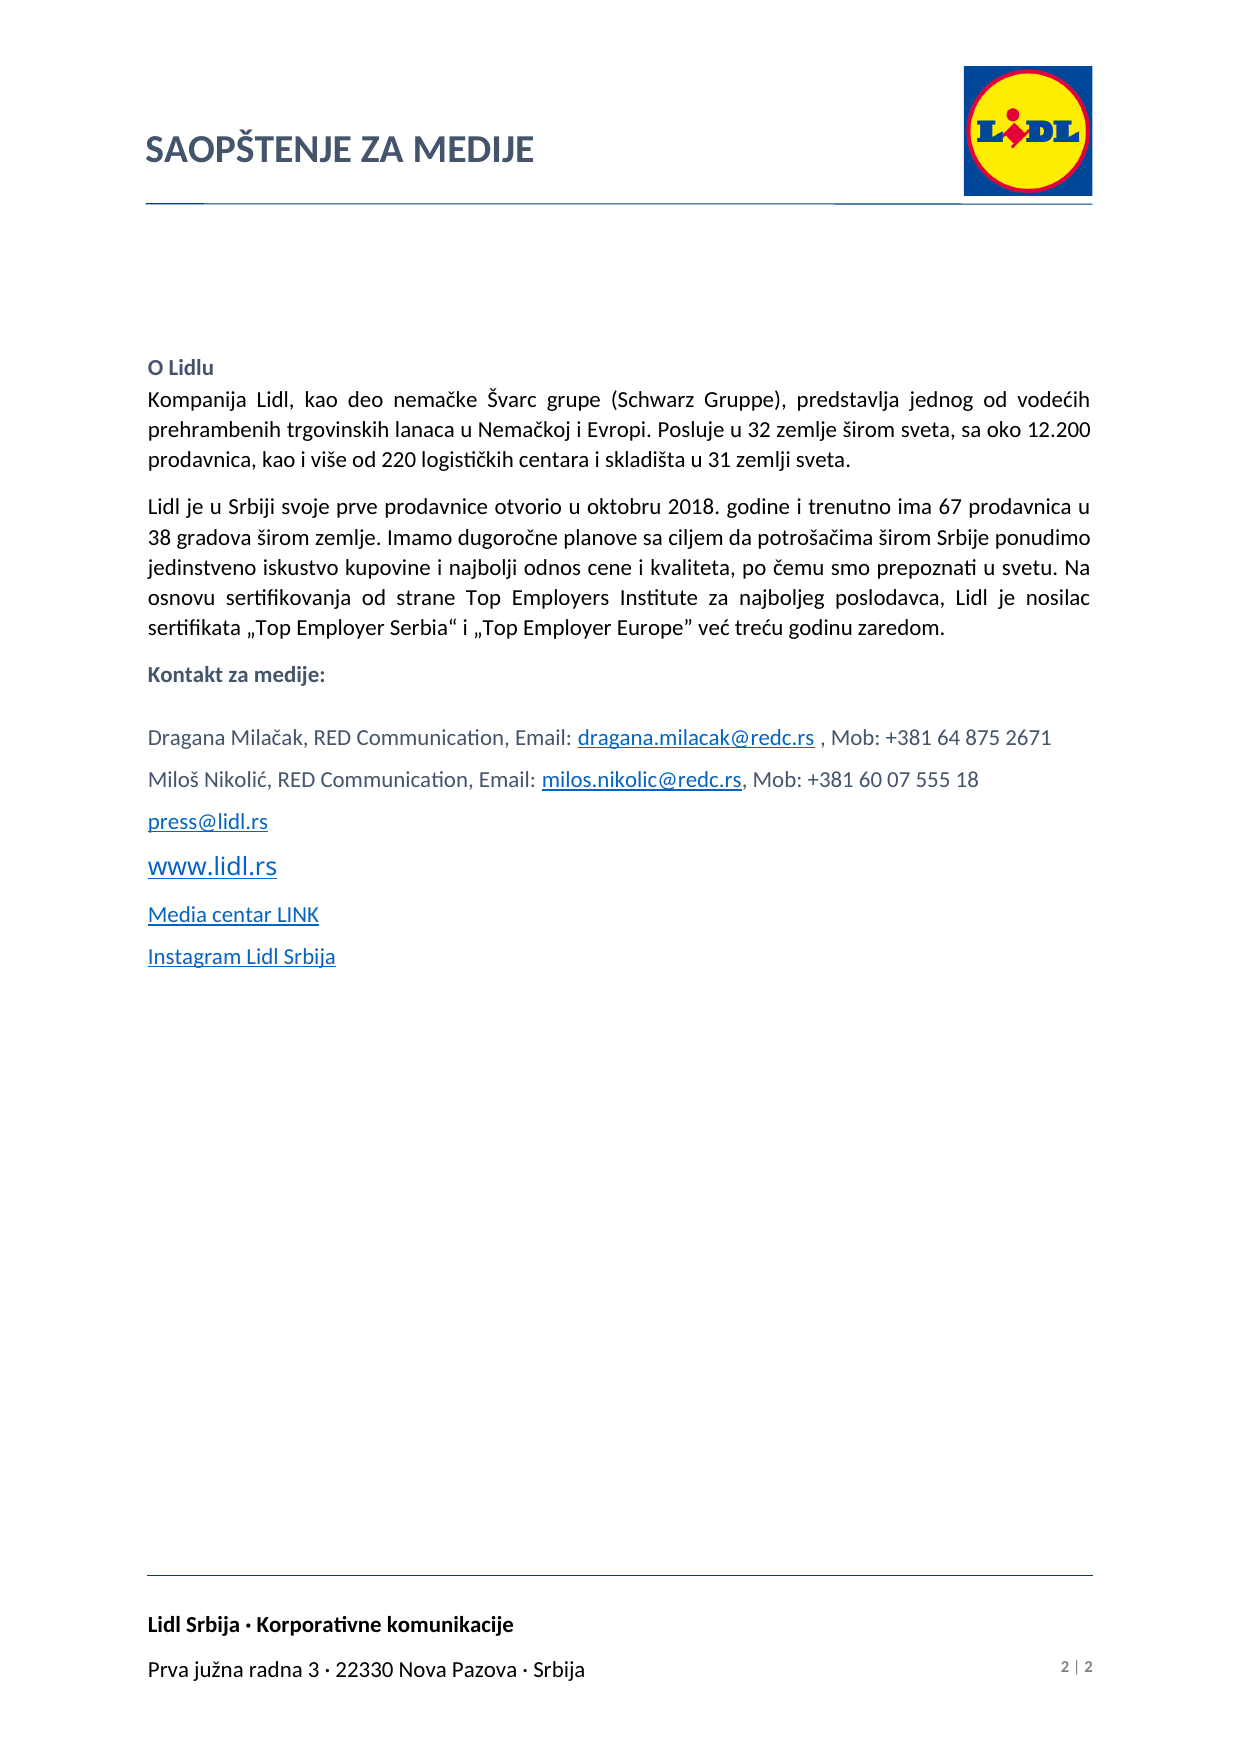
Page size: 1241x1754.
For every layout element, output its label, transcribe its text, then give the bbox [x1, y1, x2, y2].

text www.lidl.rs [148, 849, 1092, 883]
text Kontakt za medije: [148, 660, 1092, 688]
text Dragana Milačak, RED Communication, Email: dragana.milacak@redc.rs , Mob: +381 64 875 2671 [148, 723, 1092, 751]
picture [963, 66, 1093, 196]
text O Lidlu [148, 353, 1092, 381]
text Media centar LINK [148, 900, 1092, 928]
text Instagram Lidl Srbija [148, 942, 1092, 970]
text Kompanija Lidl, kao deo nemačke Švarc grupe (Schwarz Gruppe), predstavlja jednog od vodećih prehrambenih trgovinskih lanaca u Nemačkoj i Evropi. Posluje u 32 zemlje širom sveta, sa oko 12.200 prodavnica, kao i više od 220 logističkih centara i skladišta u 31 zemlji sveta. [148, 385, 1092, 473]
text press@lidl.rs [148, 807, 1092, 835]
text Miloš Nikolić, RED Communication, Email: milos.nikolic@redc.rs, Mob: +381 60 07 555 18 [148, 765, 1092, 793]
text Lidl je u Srbiji svoje prve prodavnice otvorio u oktobru 2018. godine i trenutno ima 67 prodavnica u 38 gradova širom zemlje. Imamo dugoročne planove sa ciljem da potrošačima širom Srbije ponudimo jedinstveno iskustvo kupovine i najbolji odnos cene i kvaliteta, po čemu smo prepoznati u svetu. Na osnovu sertifikovanja od strane Top Employers Institute za najboljeg poslodavca, Lidl je nosilac sertifikata „Top Employer Serbia“ i „Top Employer Europe” već treću godinu zaredom. [148, 492, 1092, 641]
